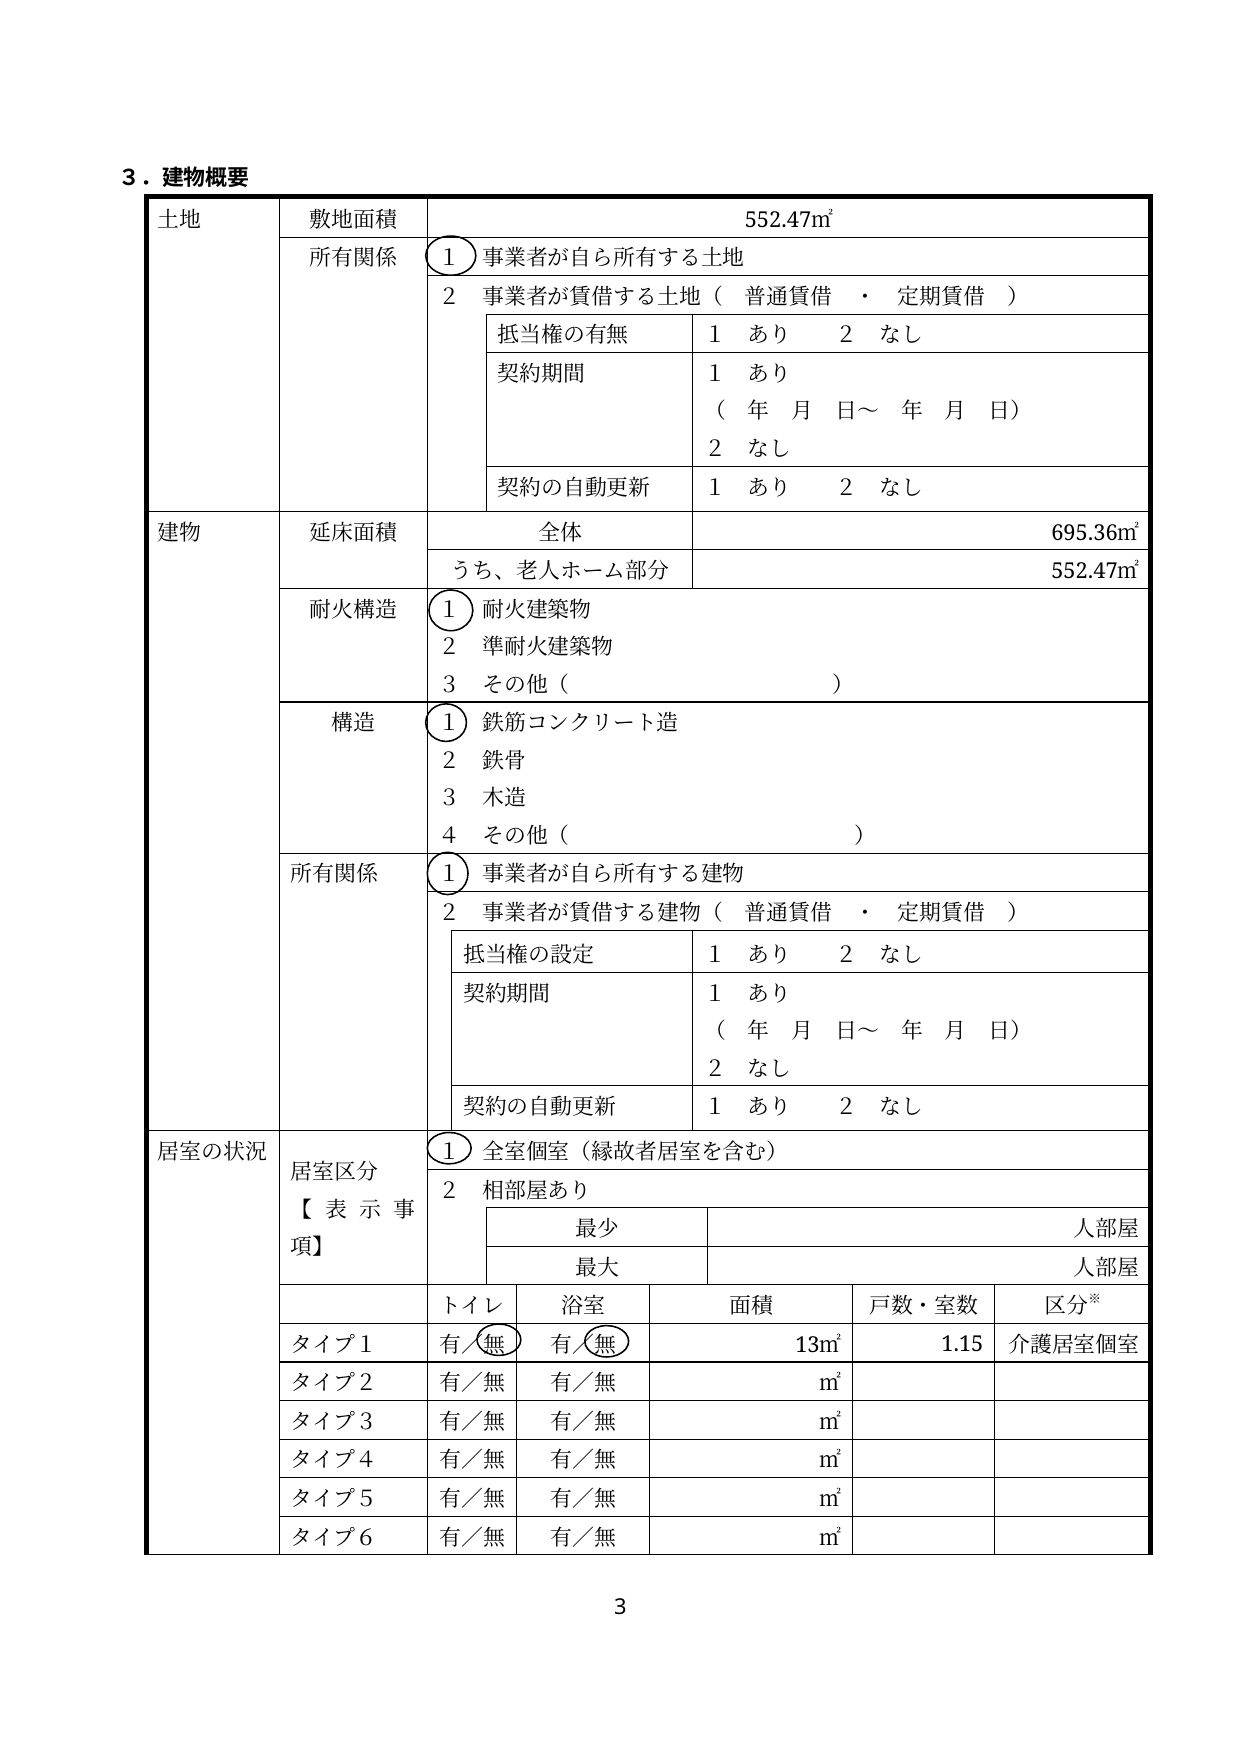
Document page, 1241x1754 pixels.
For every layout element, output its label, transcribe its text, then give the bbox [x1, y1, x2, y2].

table_cell 契約の自動更新 [487, 467, 692, 511]
table_cell 最大 [487, 1247, 707, 1284]
table_cell 人部屋 [708, 1247, 1148, 1284]
table_cell １ あり ２ なし [693, 467, 1148, 511]
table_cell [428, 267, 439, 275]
table_header 土地 [149, 199, 279, 511]
table_cell [428, 314, 486, 511]
table_cell ２ 事業者が賃借する土地（ 普通賃借 ・ 定期賃借 ） [428, 276, 1148, 314]
table_cell １ あり ２ なし [693, 931, 1148, 972]
table_cell ２ 相部屋あり [428, 1170, 1148, 1207]
table_cell 1.15 [853, 1324, 994, 1361]
table_cell 有／無 [428, 1324, 516, 1361]
text ３．建物概要 [118, 157, 1122, 194]
table_cell [995, 1517, 1148, 1554]
table_cell [853, 1517, 994, 1554]
table_cell １ あり （ 年 月 日～ 年 月 日） ２ なし [693, 353, 1148, 466]
table_cell [853, 1401, 994, 1438]
table_cell １ あり ２ なし [693, 315, 1148, 352]
table_cell 有／無 [517, 1363, 649, 1400]
table_cell ㎡ [650, 1478, 852, 1516]
table_cell ㎡ [650, 1517, 852, 1554]
table_cell ㎡ [650, 1363, 852, 1400]
table_cell 浴室 [517, 1285, 649, 1323]
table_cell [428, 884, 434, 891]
table_cell タイプ３ [280, 1401, 427, 1438]
table_cell 戸数・室数 [853, 1285, 994, 1323]
table_cell ㎡ [650, 1401, 852, 1438]
table_cell 有／無 [428, 1478, 516, 1516]
table_cell 耐火構造 [280, 589, 427, 701]
table_cell [280, 1285, 427, 1323]
table_cell トイレ [428, 1285, 516, 1323]
table_cell [995, 1440, 1148, 1477]
table_cell 抵当権の有無 [487, 315, 692, 352]
table_cell 全体 [428, 512, 692, 549]
table_cell 有／無 [517, 1324, 649, 1361]
table_cell ㎡ [650, 1440, 852, 1477]
table_cell 有／無 [517, 1401, 649, 1438]
table_cell 所有関係 [280, 238, 427, 511]
table_cell 人部屋 [708, 1208, 1148, 1246]
table_cell 抵当権の設定 [452, 931, 692, 972]
table_cell 有／無 [428, 1517, 516, 1554]
table_cell 有／無 [517, 1517, 649, 1554]
table_cell タイプ２ [280, 1363, 427, 1400]
table_cell 建物 [149, 512, 279, 1130]
table_cell １ 鉄筋コンクリート造 ２ 鉄骨 ３ 木造 ４ その他（ ） [428, 703, 1148, 852]
table_cell 最少 [487, 1208, 707, 1246]
table_cell 有／無 [517, 1478, 649, 1516]
table_cell 構造 [280, 703, 427, 852]
table_cell タイプ４ [280, 1440, 427, 1477]
table_cell １ 事業者が自ら所有する土地 [462, 238, 1148, 275]
table_cell 契約期間 [487, 353, 692, 466]
table_cell [995, 1478, 1148, 1516]
table_cell 契約の自動更新 [452, 1086, 692, 1130]
table_cell ２ 事業者が賃借する建物（ 普通賃借 ・ 定期賃借 ） [428, 892, 1148, 929]
table_cell 552.47㎡ [693, 550, 1148, 588]
table_cell [428, 1207, 486, 1284]
table_cell １ 事業者が自ら所有する建物 [459, 854, 1148, 891]
table_cell [995, 1401, 1148, 1438]
table_cell 区分※ [995, 1285, 1148, 1323]
table_cell タイプ６ [280, 1517, 427, 1554]
table_cell [853, 1478, 994, 1516]
table_header 敷地面積 [280, 199, 427, 237]
table_cell 面積 [650, 1285, 852, 1323]
table_cell 延床面積 [280, 512, 427, 588]
table_cell [853, 1363, 994, 1400]
table_cell タイプ１ [280, 1324, 427, 1361]
table_cell [428, 934, 451, 1130]
table_cell 居室の状況 [149, 1131, 279, 1554]
table_cell 有／無 [517, 1440, 649, 1477]
table_cell [995, 1363, 1148, 1400]
table_cell 有／無 [428, 1363, 516, 1400]
table_header 552.47㎡ [428, 199, 1148, 237]
table_cell 居室区分 【表示事項】 [280, 1131, 427, 1284]
table_cell タイプ５ [280, 1478, 427, 1516]
table_cell 695.36㎡ [693, 512, 1148, 549]
table_cell 介護居室個室 [995, 1324, 1148, 1361]
table_cell 13㎡ [650, 1324, 852, 1361]
table_cell 有／無 [428, 1401, 516, 1438]
table_cell １ あり ２ なし [693, 1086, 1148, 1130]
table_cell うち、老人ホーム部分 [428, 550, 692, 588]
table_cell １ あり （ 年 月 日～ 年 月 日） ２ なし [693, 973, 1148, 1085]
table_cell [853, 1440, 994, 1477]
table_cell １ 耐火建築物 ２ 準耐火建築物 ３ その他（ ） [428, 589, 1148, 701]
table_cell １ 全室個室（縁故者居室を含む） [428, 1131, 1148, 1169]
table_cell １ 事業者が自ら所有する土地 [428, 238, 474, 274]
table_cell 所有関係 [280, 854, 427, 1130]
table_cell 契約期間 [452, 973, 692, 1085]
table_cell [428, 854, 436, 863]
table_cell 有／無 [428, 1440, 516, 1477]
